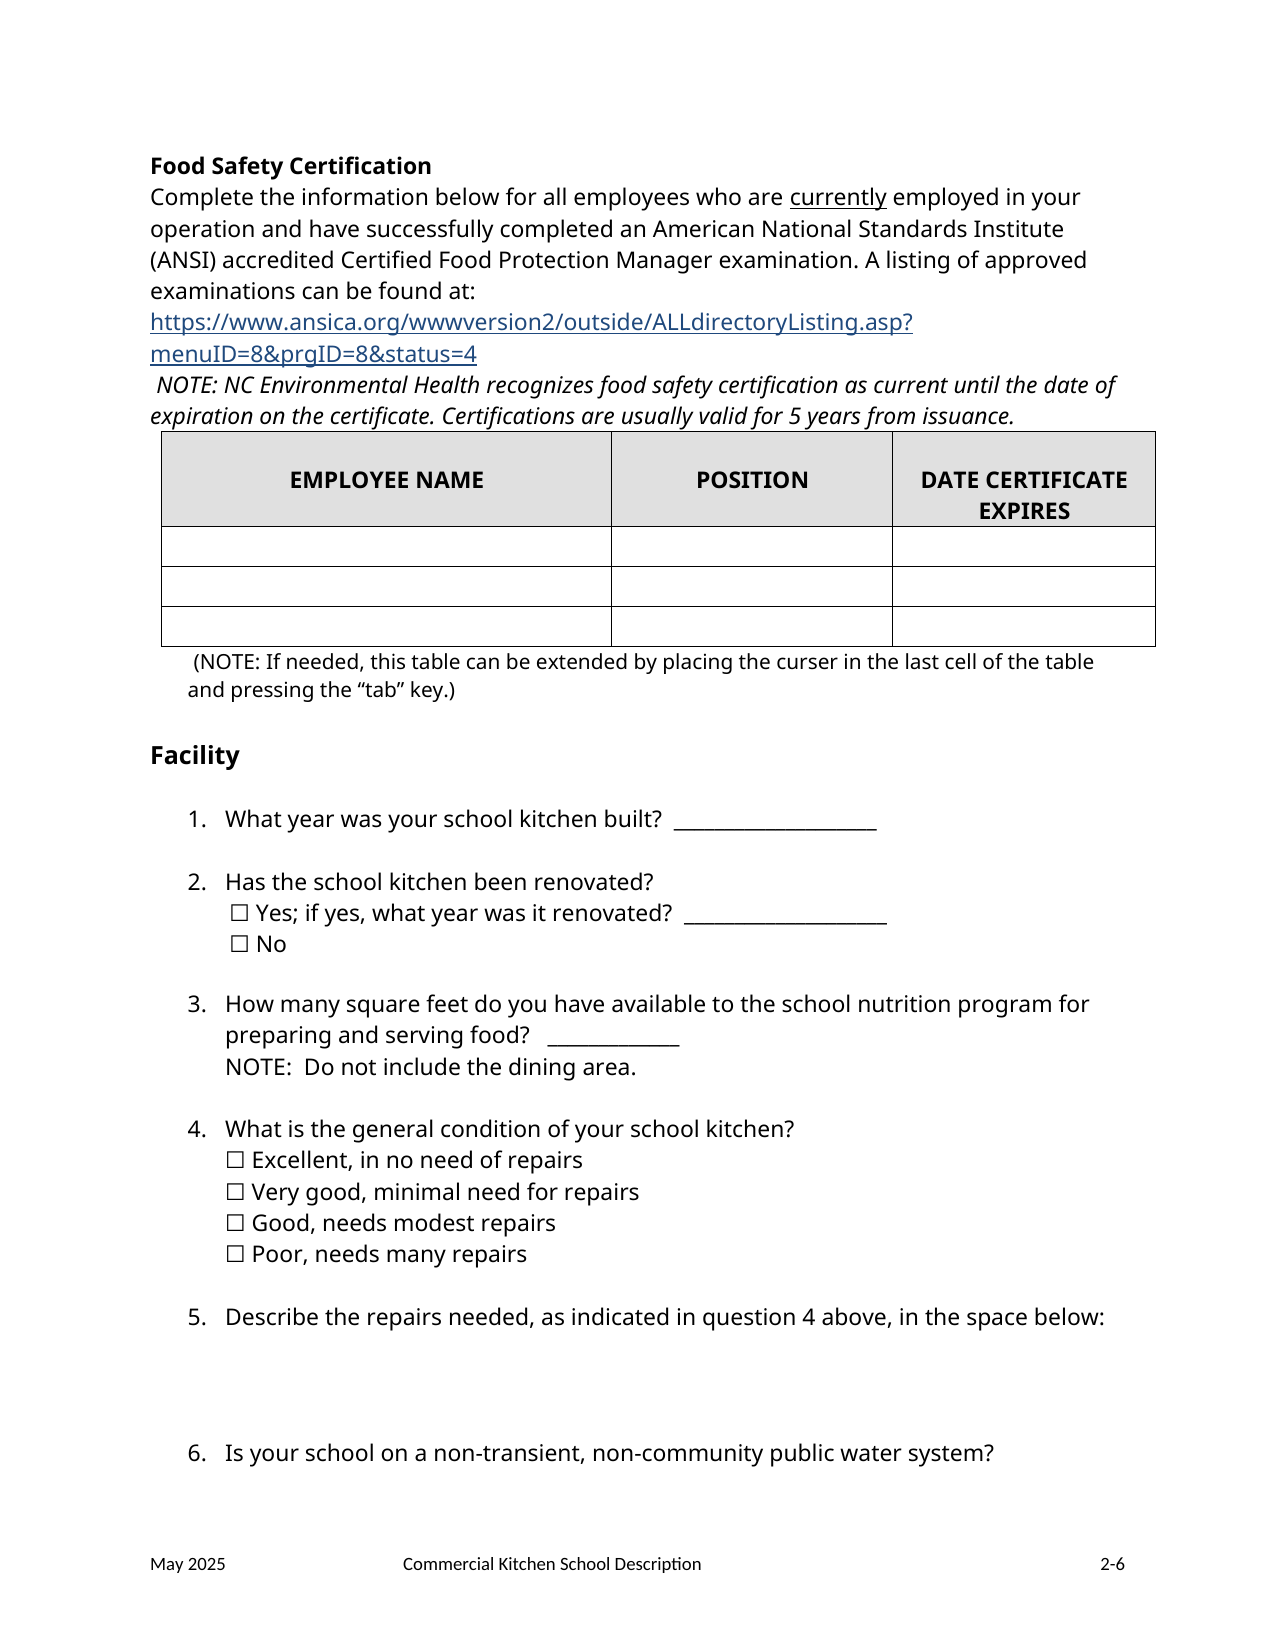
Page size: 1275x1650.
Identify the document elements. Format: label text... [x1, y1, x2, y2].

text Yes; if yes, what year was it renovated? ____________________ [187, 897, 1125, 928]
list What is the general condition of your school kitchen? [187, 1113, 1125, 1144]
list How many square feet do you have available to the school nutrition program for preparing and serving food? _____________ [187, 988, 1125, 1051]
text https://www.ansica.org/wwwversion2/outside/ALLdirectoryListing.asp?menuID=8&prgID=8&status=4 [150, 306, 1125, 369]
table_cell [612, 567, 892, 606]
table_header POSITION [612, 432, 892, 526]
table_cell [162, 607, 611, 646]
text No [150, 928, 1125, 959]
list Is your school on a non-transient, non-community public water system? [187, 1437, 1125, 1468]
text NOTE: Do not include the dining area. [225, 1051, 1125, 1082]
text Good, needs modest repairs [187, 1207, 1200, 1238]
list What year was your school kitchen built? ____________________ [187, 803, 1125, 834]
table_header DATE CERTIFICATE EXPIRES [893, 432, 1155, 526]
table_cell [893, 567, 1155, 606]
table_cell [612, 607, 892, 646]
subtitle Food Safety Certification [150, 150, 1125, 181]
table_cell [162, 527, 611, 566]
table_cell [893, 607, 1155, 646]
list Describe the repairs needed, as indicated in question 4 above, in the space below: [187, 1301, 1125, 1332]
table_cell [893, 527, 1155, 566]
text Very good, minimal need for repairs [187, 1176, 1125, 1207]
table_cell [162, 567, 611, 606]
table_header EMPLOYEE NAME [162, 432, 611, 526]
text NOTE: NC Environmental Health recognizes food safety certification as current until the date of expiration on the certificate. Certifications are usually valid for 5 years from issuance. [150, 369, 1125, 431]
list Has the school kitchen been renovated? [187, 866, 1125, 897]
table_cell [612, 527, 892, 566]
text Excellent, in no need of repairs [187, 1144, 1125, 1176]
text (NOTE: If needed, this table can be extended by placing the curser in the last cell of the table and pressing the “tab” key.) [187, 647, 1125, 704]
text Poor, needs many repairs [187, 1238, 1125, 1269]
subtitle Facility [150, 738, 1125, 772]
text Complete the information below for all employees who are currently employed in your operation and have successfully completed an American National Standards Institute (ANSI) accredited Certified Food Protection Manager examination. A listing of approved examinations can be found at: [150, 181, 1125, 306]
